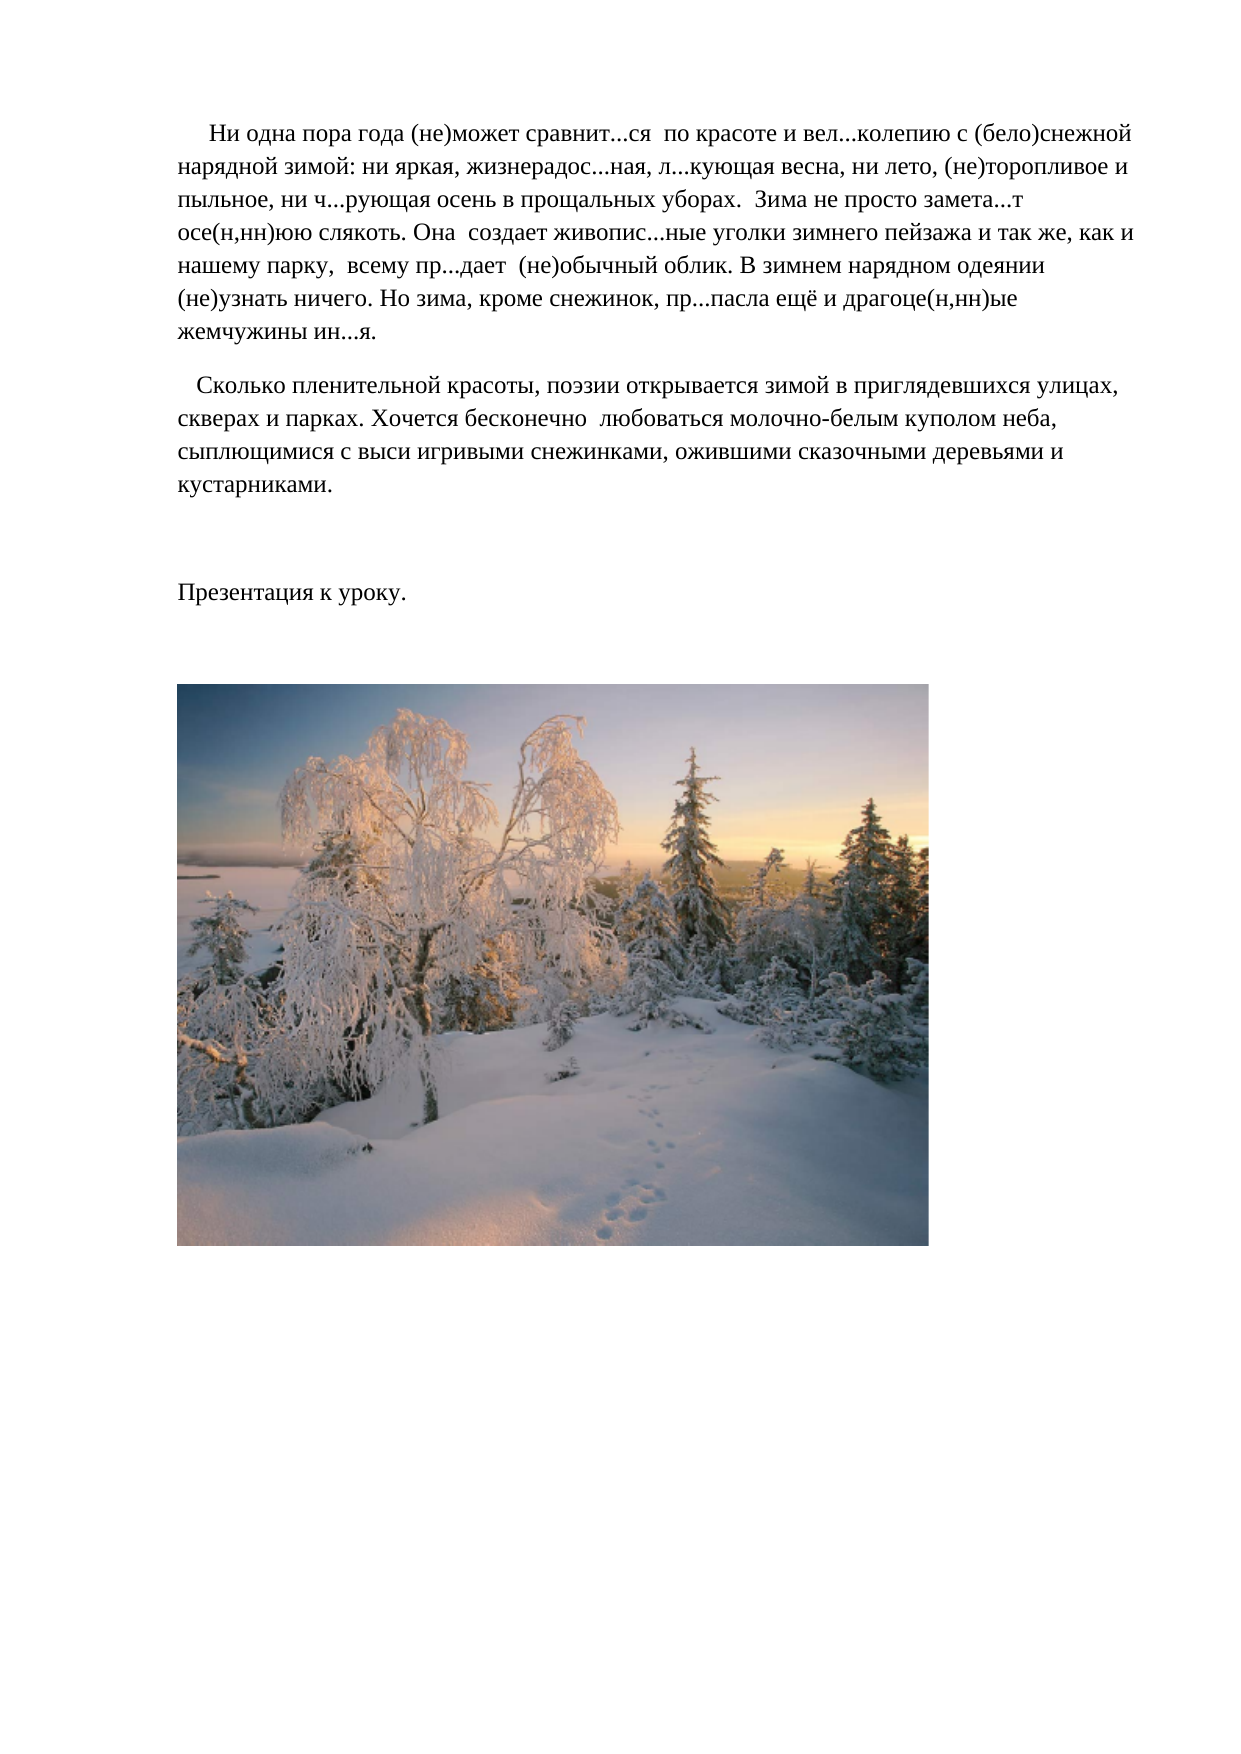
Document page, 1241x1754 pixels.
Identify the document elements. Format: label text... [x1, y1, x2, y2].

text Сколько пленительной красоты, поэзии открывается зимой в приглядевшихся улицах, скверах и парках. Хочется бесконечно любоваться молочно-белым куполом неба, сыплющимися с выси игривыми снежинками, ожившими сказочными деревьями и кустарниками. [177, 370, 1152, 498]
text Презентация к уроку. [177, 577, 1152, 606]
text Ни одна пора года (не)может сравнит...ся по красоте и вел...колепию с (бело)снежной нарядной зимой: ни яркая, жизнерадос...ная, л...кующая весна, ни лето, (не)торопливое и пыльное, ни ч...рующая осень в прощальных уборах. Зима не просто замета...т осе(н,нн)юю слякоть. Она создает живопис...ные уголки зимнего пейзажа и так же, как и нашему парку, всему пр...дает (не)обычный облик. В зимнем нарядном одеянии (не)узнать ничего. Но зима, кроме снежинок, пр...пасла ещё и драгоце(н,нн)ые жемчужины ин...я. [177, 118, 1152, 345]
